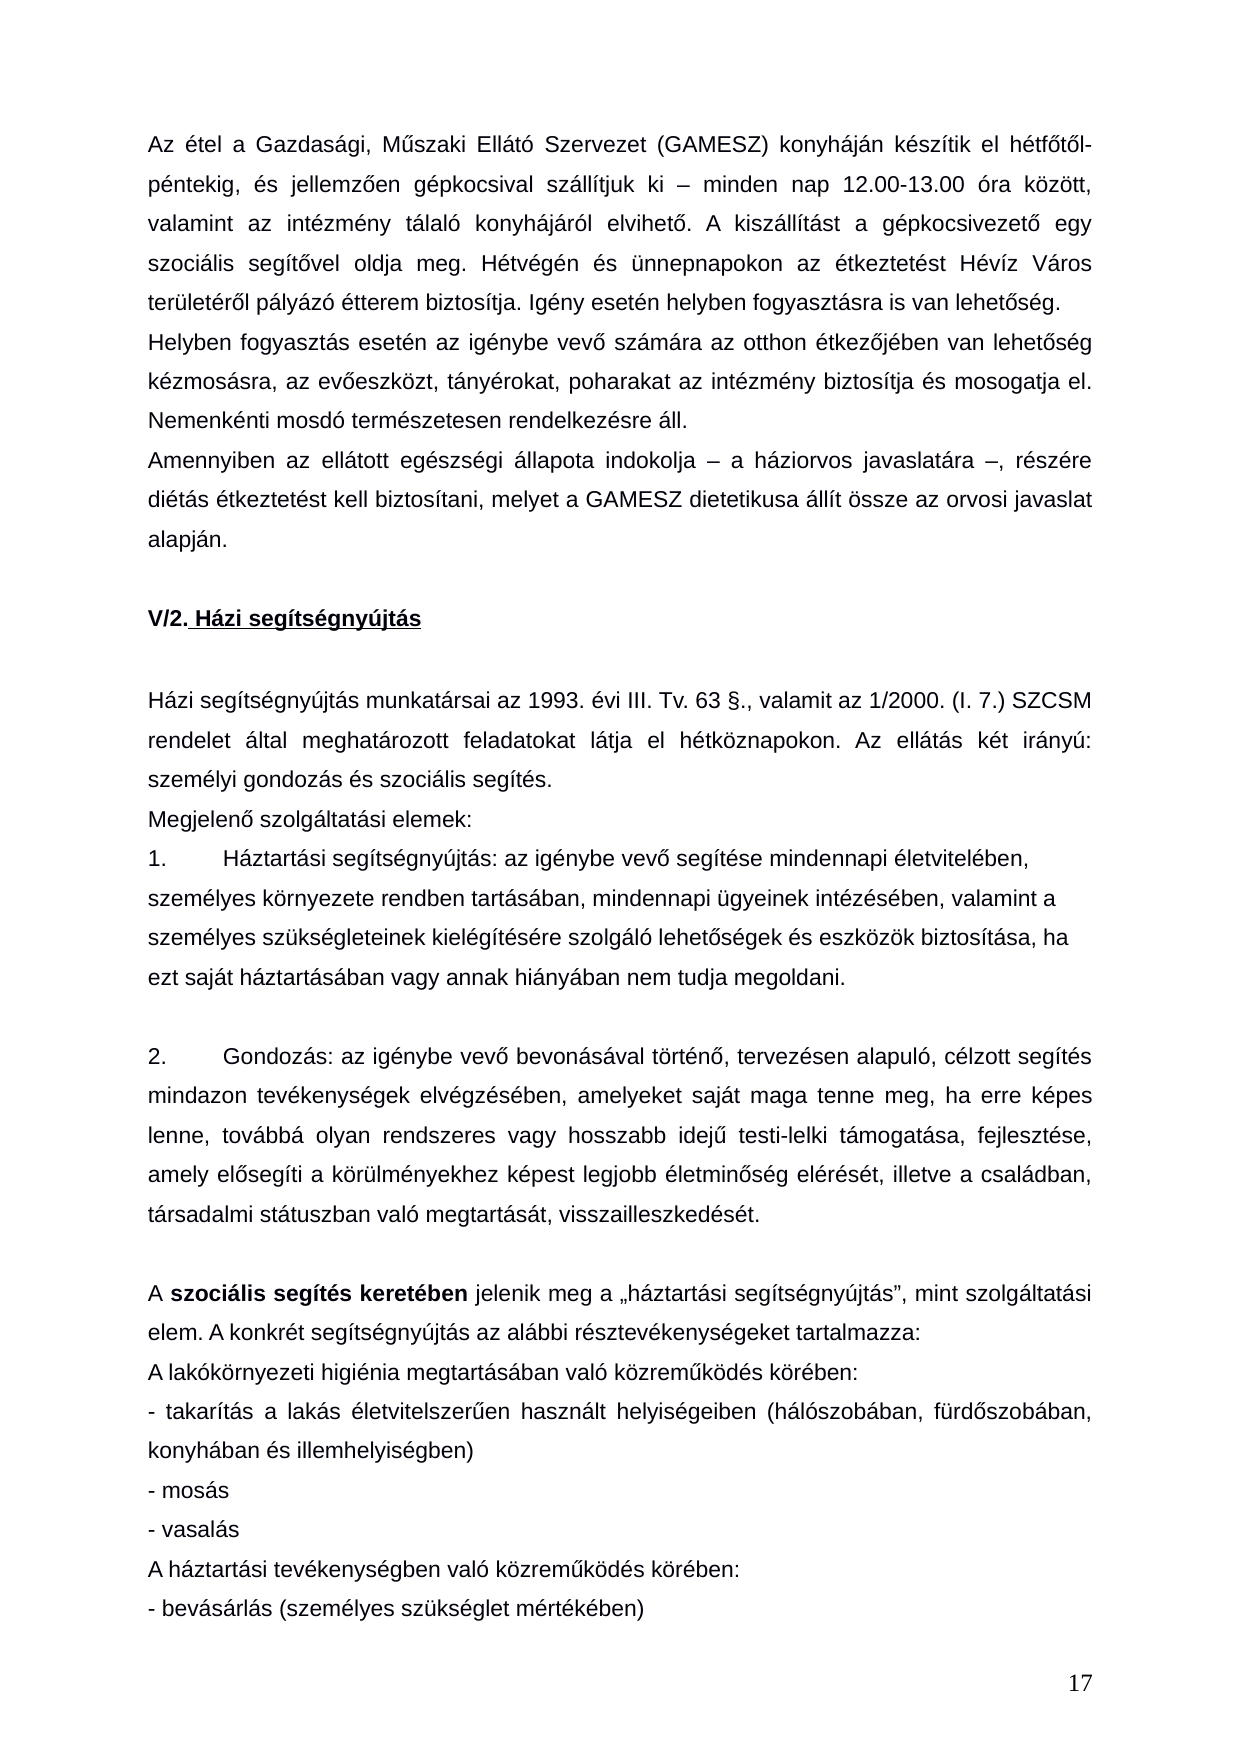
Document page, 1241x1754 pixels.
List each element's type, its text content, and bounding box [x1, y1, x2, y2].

text - bevásárlás (személyes szükséglet mértékében) [148, 1595, 1093, 1622]
text V/2. Házi segítségnyújtás [148, 605, 1093, 631]
text - vasalás [148, 1516, 1093, 1543]
text A háztartási tevékenységben való közreműködés körében: [148, 1556, 1093, 1582]
text - takarítás a lakás életvitelszerűen használt helyiségeiben (hálószobában, fürdőszobában, konyhában és illemhelyiségben) [148, 1398, 1093, 1464]
text Helyben fogyasztás esetén az igénybe vevő számára az otthon étkezőjében van lehetőség kézmosásra, az evőeszközt, tányérokat, poharakat az intézmény biztosítja és mosogatja el. Nemenkénti mosdó természetesen rendelkezésre áll. [148, 328, 1093, 434]
text Amennyiben az ellátott egészségi állapota indokolja – a háziorvos javaslatára –, részére diétás étkeztetést kell biztosítani, melyet a GAMESZ dietetikusa állít össze az orvosi javaslat alapján. [148, 447, 1093, 552]
text Az étel a Gazdasági, Műszaki Ellátó Szervezet (GAMESZ) konyháján készítik el hétfőtől-péntekig, és jellemzően gépkocsival szállítjuk ki – minden nap 12.00-13.00 óra között, valamint az intézmény tálaló konyhájáról elvihető. A kiszállítást a gépkocsivezető egy szociális segítővel oldja meg. Hétvégén és ünnepnapokon az étkeztetést Hévíz Város területéről pályázó étterem biztosítja. Igény esetén helyben fogyasztásra is van lehetőség. [148, 131, 1093, 315]
list Gondozás: az igénybe vevő bevonásával történő, tervezésen alapuló, célzott segítés mindazon tevékenységek elvégzésében, amelyeket saját maga tenne meg, ha erre képes lenne, továbbá olyan rendszeres vagy hosszabb idejű testi-lelki támogatása, fejlesztése, amely elősegíti a körülményekhez képest legjobb életminőség elérését, illetve a családban, társadalmi státuszban való megtartását, visszailleszkedését. [148, 1043, 1093, 1227]
text Megjelenő szolgáltatási elemek: [148, 806, 1093, 832]
text A lakókörnyezeti higiénia megtartásában való közreműködés körében: [148, 1358, 1093, 1385]
list Háztartási segítségnyújtás: az igénybe vevő segítése mindennapi életvitelében, személyes környezete rendben tartásában, mindennapi ügyeinek intézésében, valamint a személyes szükségleteinek kielégítésére szolgáló lehetőségek és eszközök biztosítása, ha ezt saját háztartásában vagy annak hiányában nem tudja megoldani. [148, 845, 1093, 990]
text - mosás [148, 1477, 1093, 1503]
text Házi segítségnyújtás munkatársai az 1993. évi III. Tv. 63 §., valamit az 1/2000. (I. 7.) SZCSM rendelet által meghatározott feladatokat látja el hétköznapokon. Az ellátás két irányú: személyi gondozás és szociális segítés. [148, 687, 1093, 793]
text A szociális segítés keretében jelenik meg a „háztartási segítségnyújtás”, mint szolgáltatási elem. A konkrét segítségnyújtás az alábbi résztevékenységeket tartalmazza: [148, 1279, 1093, 1345]
